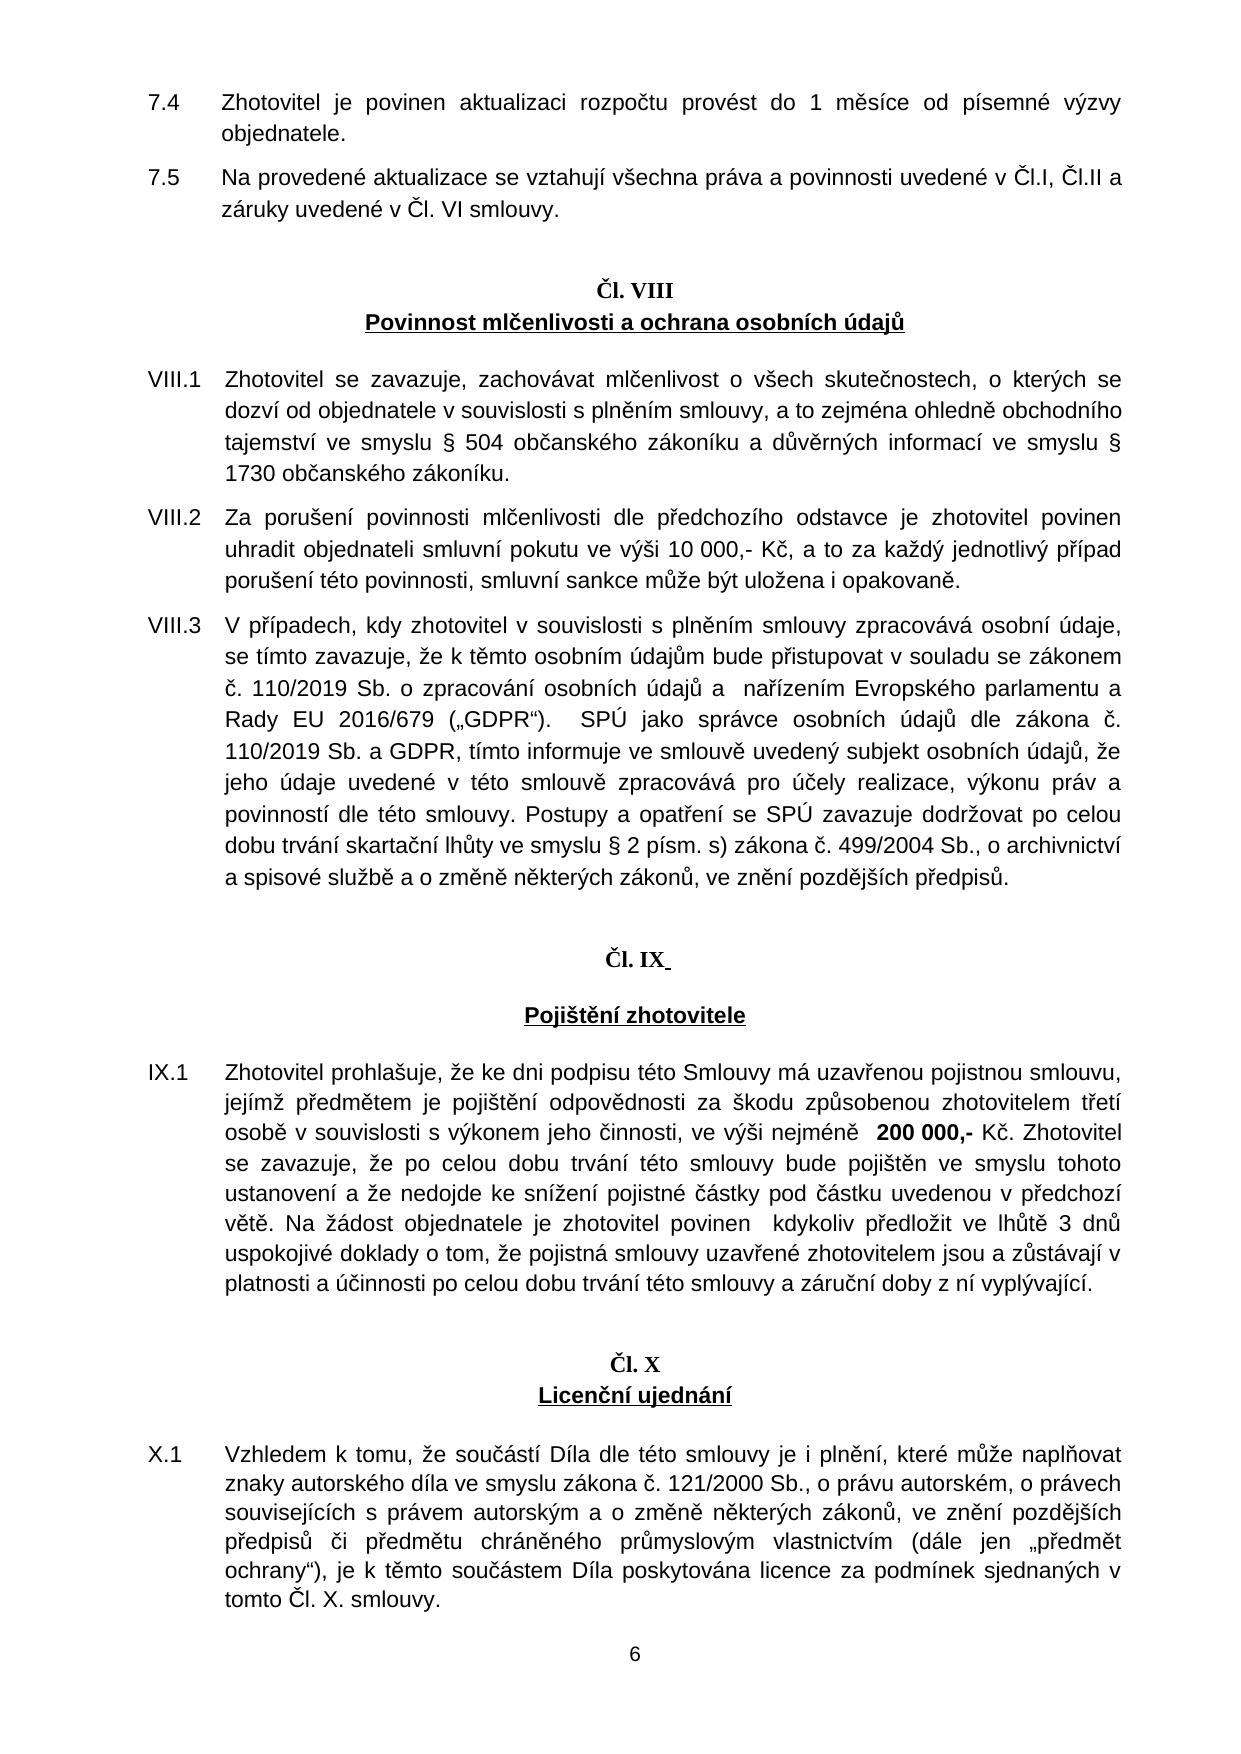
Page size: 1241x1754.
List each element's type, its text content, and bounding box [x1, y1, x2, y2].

list 7.5 Na provedené aktualizace se vztahují všechna práva a povinnosti uvedené v Čl.I, Čl.II a záruky uvedené v Čl. VI smlouvy. [148, 164, 1122, 222]
list Za porušení povinnosti mlčenlivosti dle předchozího odstavce je zhotovitel povinen uhradit objednateli smluvní pokutu ve výši 10 000,- Kč, a to za každý jednotlivý případ porušení této povinnosti, smluvní sankce může být uložena i opakovaně. [148, 504, 1122, 594]
list Zhotovitel prohlašuje, že ke dni podpisu této Smlouvy má uzavřenou pojistnou smlouvu, jejímž předmětem je pojištění odpovědnosti za škodu způsobenou zhotovitelem třetí osobě v souvislosti s výkonem jeho činnosti, ve výši nejméně 200 000,- Kč. Zhotovitel se zavazuje, že po celou dobu trvání této smlouvy bude pojištěn ve smyslu tohoto ustanovení a že nedojde ke snížení pojistné částky pod částku uvedenou v předchozí větě. Na žádost objednatele je zhotovitel povinen kdykoliv předložit ve lhůtě 3 dnů uspokojivé doklady o tom, že pojistná smlouvy uzavřené zhotovitelem jsou a zůstávají v platnosti a účinnosti po celou dobu trvání této smlouvy a záruční doby z ní vyplývající. [148, 1059, 1122, 1297]
text Licenční ujednání [148, 1351, 1122, 1408]
list Pojištění zhotovitele [148, 1002, 1122, 1029]
list V případech, kdy zhotovitel v souvislosti s plněním smlouvy zpracovává osobní údaje, se tímto zavazuje, že k těmto osobním údajům bude přistupovat v souladu se zákonem č. 110/2019 Sb. o zpracování osobních údajů a nařízením Evropského parlamentu a Rady EU 2016/679 („GDPR“). SPÚ jako správce osobních údajů dle zákona č. 110/2019 Sb. a GDPR, tímto informuje ve smlouvě uvedený subjekt osobních údajů, že jeho údaje uvedené v této smlouvě zpracovává pro účely realizace, výkonu práv a povinností dle této smlouvy. Postupy a opatření se SPÚ zavazuje dodržovat po celou dobu trvání skartační lhůty ve smyslu § 2 písm. s) zákona č. 499/2004 Sb., o archivnictví a spisové službě a o změně některých zákonů, ve znění pozdějších předpisů. [148, 612, 1122, 890]
list 7.4 Zhotovitel je povinen aktualizaci rozpočtu provést do 1 měsíce od písemné výzvy objednatele. [148, 89, 1122, 147]
list Zhotovitel se zavazuje, zachovávat mlčenlivost o všech skutečnostech, o kterých se dozví od objednatele v souvislosti s plněním smlouvy, a to zejména ohledně obchodního tajemství ve smyslu § 504 občanského zákoníku a důvěrných informací ve smyslu § 1730 občanského zákoníku. [148, 366, 1122, 487]
list Vzhledem k tomu, že součástí Díla dle této smlouvy je i plnění, které může naplňovat znaky autorského díla ve smyslu zákona č. 121/2000 Sb., o právu autorském, o právech souvisejících s právem autorským a o změně některých zákonů, ve znění pozdějších předpisů či předmětu chráněného průmyslovým vlastnictvím (dále jen „předmět ochrany“), je k těmto součástem Díla poskytována licence za podmínek sjednaných v tomto Čl. X. smlouvy. [148, 1439, 1122, 1614]
text Povinnost mlčenlivosti a ochrana osobních údajů [148, 277, 1122, 335]
